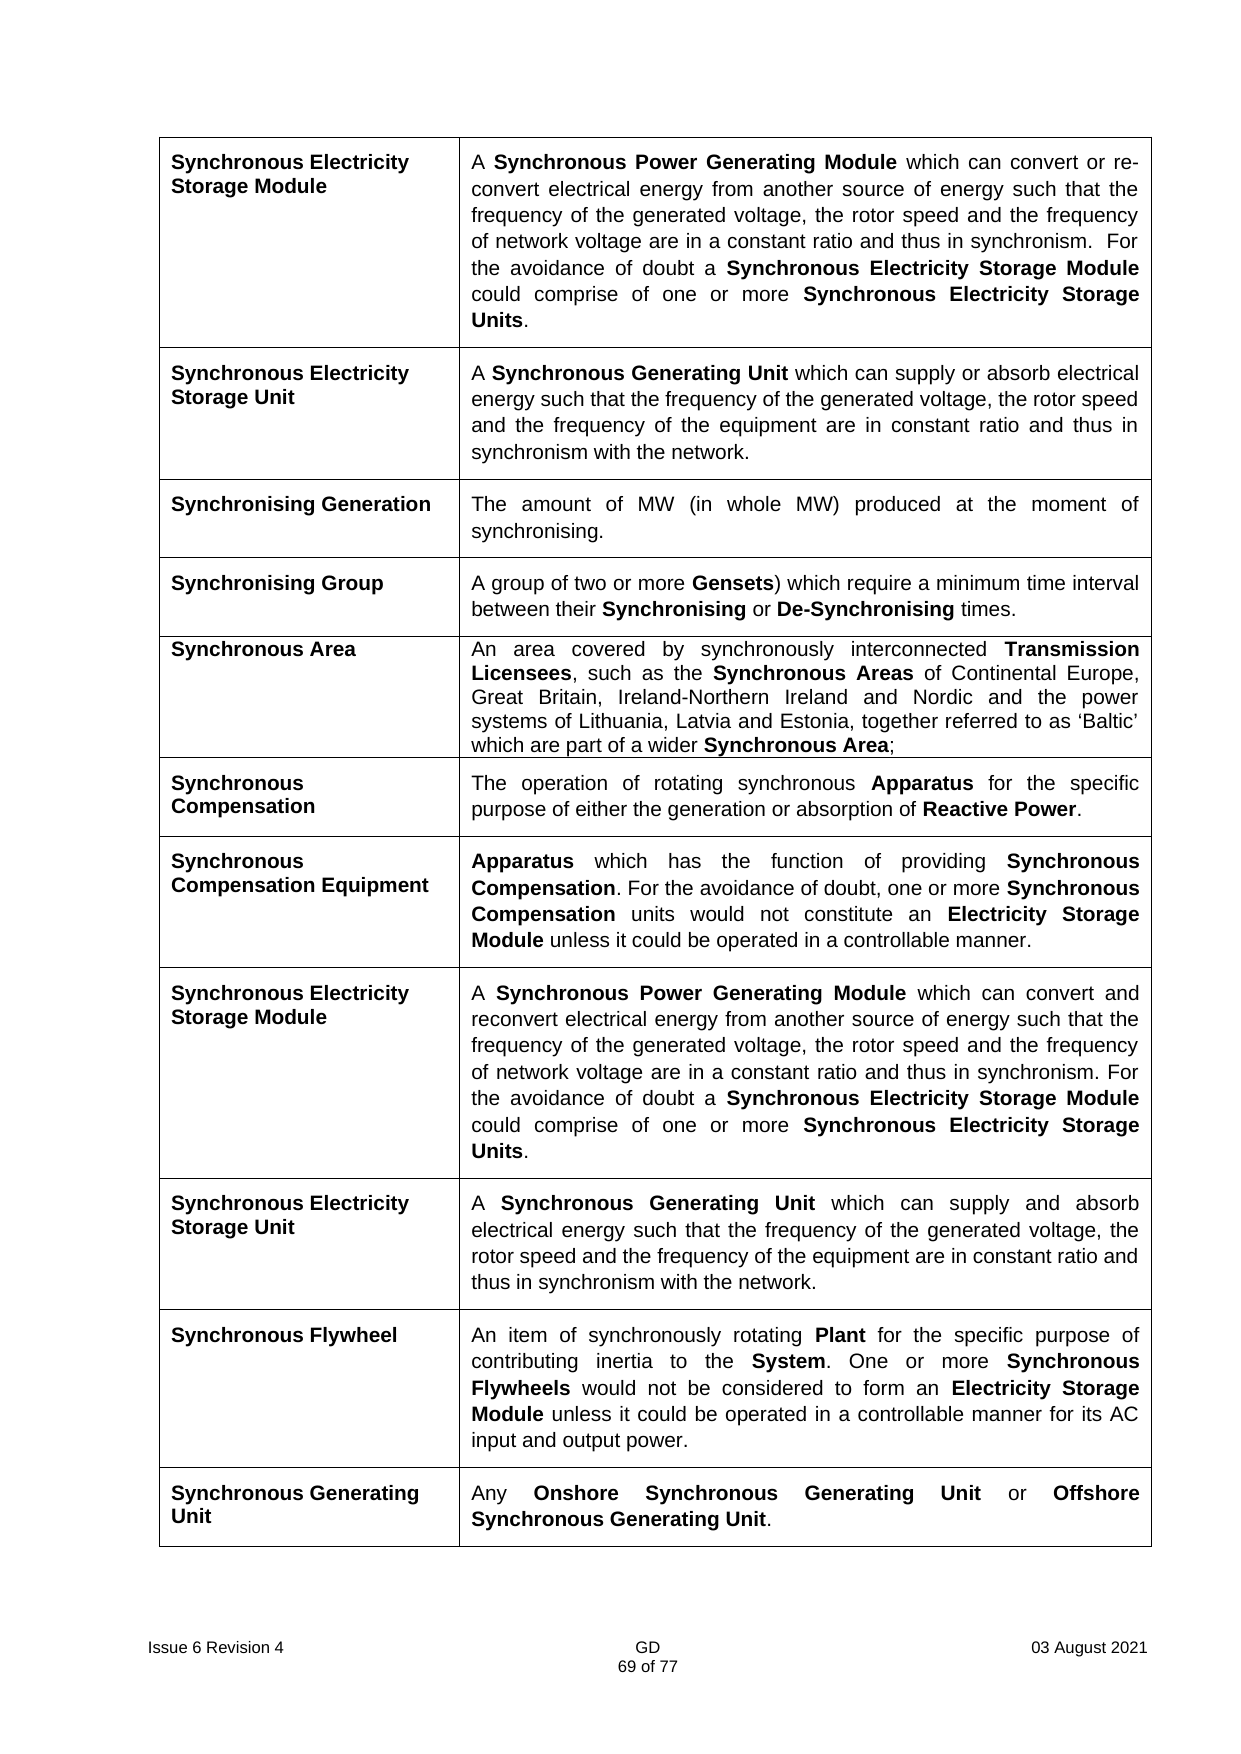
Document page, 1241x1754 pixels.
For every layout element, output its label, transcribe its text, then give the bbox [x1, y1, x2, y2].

table_cell A Synchronous Power Generating Module which can convert or re-convert electrical energy from another source of energy such that the frequency of the generated voltage, the rotor speed and the frequency of network voltage are in a constant ratio and thus in synchronism. For the avoidance of doubt a Synchronous Electricity Storage Module could comprise of one or more Synchronous Electricity Storage Units. [460, 138, 1151, 347]
table_cell Synchronous Electricity Storage Module [160, 138, 459, 347]
table_cell A Synchronous Generating Unit which can supply or absorb electrical energy such that the frequency of the generated voltage, the rotor speed and the frequency of the equipment are in constant ratio and thus in synchronism with the network. [460, 348, 1151, 478]
table_cell A group of two or more Gensets) which require a minimum time interval between their Synchronising or De-Synchronising times. [460, 558, 1151, 636]
table_cell Synchronous Flywheel [160, 1310, 459, 1467]
table_cell Any Onshore Synchronous Generating Unit or Offshore Synchronous Generating Unit. [460, 1468, 1151, 1546]
table_cell Synchronous Electricity Storage Module [160, 968, 459, 1178]
table_cell Synchronous Electricity Storage Unit [160, 348, 459, 478]
table_cell Apparatus which has the function of providing Synchronous Compensation. For the avoidance of doubt, one or more Synchronous Compensation units would not constitute an Electricity Storage Module unless it could be operated in a controllable manner. [460, 837, 1151, 967]
table_cell The amount of MW (in whole MW) produced at the moment of synchronising. [460, 480, 1151, 557]
table_cell An item of synchronously rotating Plant for the specific purpose of contributing inertia to the System. One or more Synchronous Flywheels would not be considered to form an Electricity Storage Module unless it could be operated in a controllable manner for its AC input and output power. [460, 1310, 1151, 1467]
table_cell An area covered by synchronously interconnected Transmission Licensees, such as the Synchronous Areas of Continental Europe, Great Britain, Ireland-Northern Ireland and Nordic and the power systems of Lithuania, Latvia and Estonia, together referred to as ‘Baltic’ which are part of a wider Synchronous Area; [460, 637, 1151, 757]
table_cell A Synchronous Power Generating Module which can convert and reconvert electrical energy from another source of energy such that the frequency of the generated voltage, the rotor speed and the frequency of network voltage are in a constant ratio and thus in synchronism. For the avoidance of doubt a Synchronous Electricity Storage Module could comprise of one or more Synchronous Electricity Storage Units. [460, 968, 1151, 1178]
table_cell Synchronous Area [160, 637, 459, 757]
table_cell Synchronising Group [160, 558, 459, 636]
table_cell Synchronising Generation [160, 480, 459, 557]
table_cell Synchronous Electricity Storage Unit [160, 1179, 459, 1309]
table_cell Synchronous Compensation Equipment [160, 837, 459, 967]
table_cell The operation of rotating synchronous Apparatus for the specific purpose of either the generation or absorption of Reactive Power. [460, 758, 1151, 836]
table_cell Synchronous Generating Unit [160, 1468, 459, 1546]
table_cell A Synchronous Generating Unit which can supply and absorb electrical energy such that the frequency of the generated voltage, the rotor speed and the frequency of the equipment are in constant ratio and thus in synchronism with the network. [460, 1179, 1151, 1309]
table_cell Synchronous Compensation [160, 758, 459, 836]
